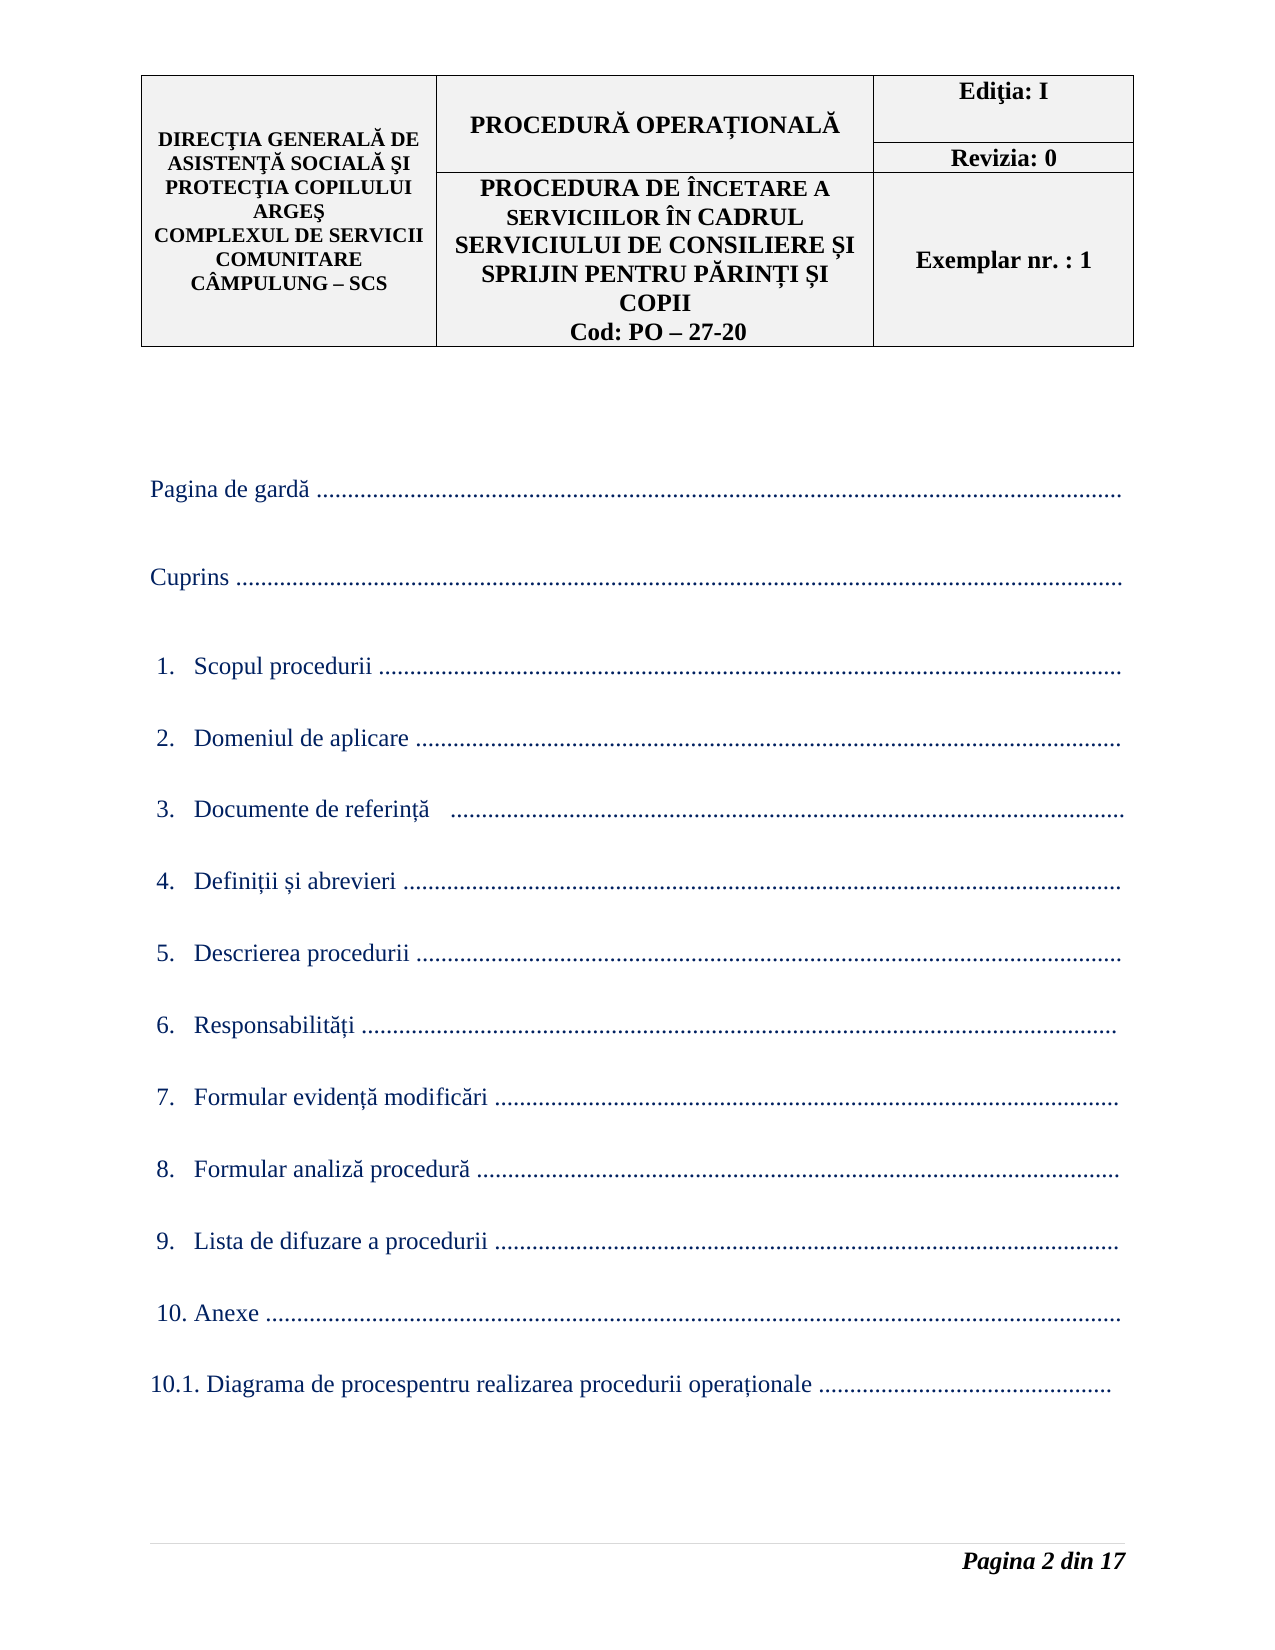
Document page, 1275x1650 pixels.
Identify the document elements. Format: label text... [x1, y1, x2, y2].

list Scopul procedurii ....................................................................................................................... [156, 651, 1125, 679]
text 10.1. Diagrama de procespentru realizarea procedurii operaționale ............................................... [150, 1369, 1125, 1398]
list Formular evidență modificări .................................................................................................... [156, 1082, 1125, 1111]
list Lista de difuzare a procedurii .................................................................................................... [156, 1226, 1125, 1254]
list Responsabilități ......................................................................................................................... [156, 1010, 1125, 1039]
list Domeniul de aplicare ................................................................................................................. [156, 723, 1125, 751]
list Definiții și abrevieri ................................................................................................................... [156, 866, 1125, 895]
text Cuprins .............................................................................................................................................. [150, 562, 1125, 591]
list Descrierea procedurii ................................................................................................................. [156, 938, 1125, 967]
text Pagina de gardă ................................................................................................................................. [150, 474, 1125, 502]
list Formular analiză procedură ....................................................................................................... [156, 1154, 1125, 1183]
list Documente de referință ............................................................................................................ [156, 794, 1125, 823]
list Anexe ......................................................................................................................................... [156, 1298, 1125, 1326]
